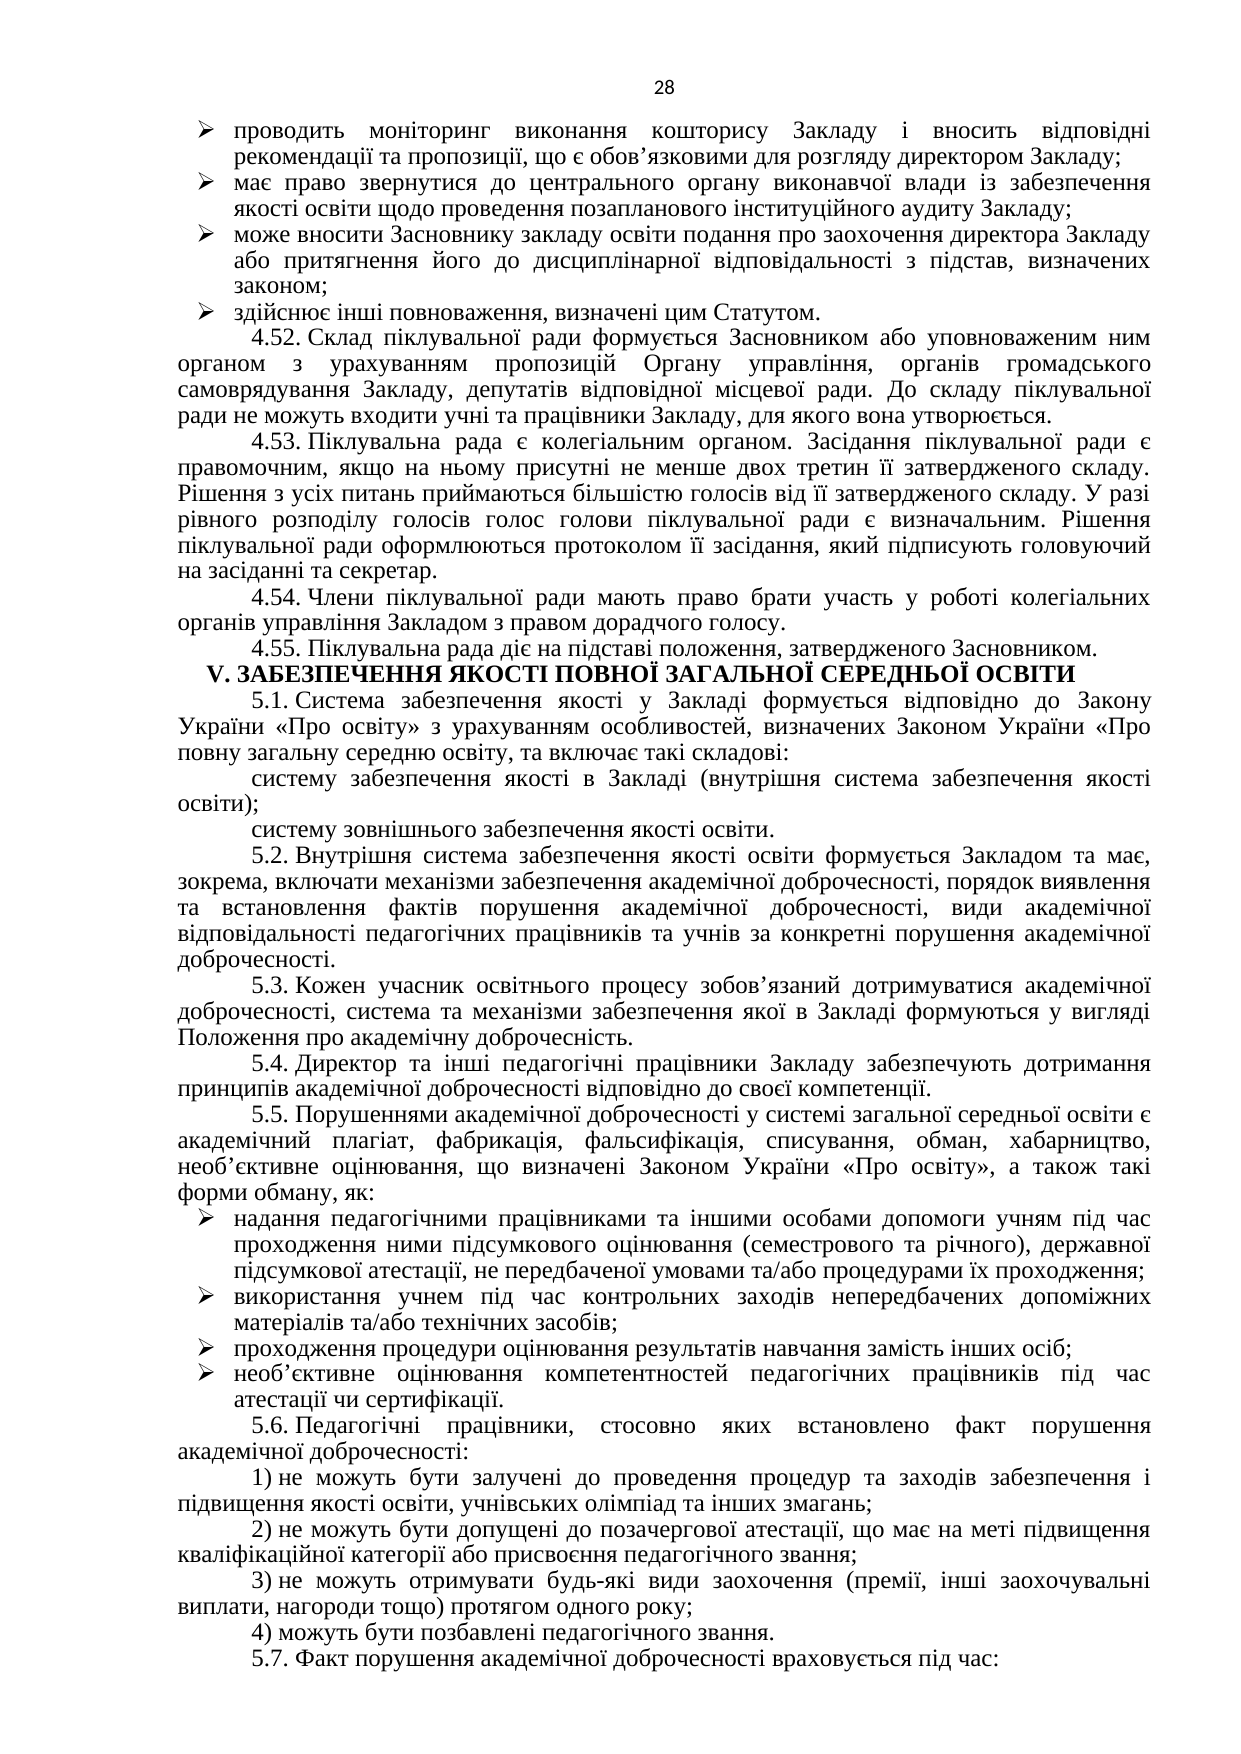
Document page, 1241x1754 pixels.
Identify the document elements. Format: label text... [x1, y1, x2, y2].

text 5.7. Факт порушення академічної доброчесності враховується під час: [177, 1646, 1152, 1672]
text 4.55. Піклувальна рада діє на підставі положення, затвердженого Засновником. [177, 636, 1152, 662]
text V. ЗАБЕЗПЕЧЕННЯ ЯКОСТІ ПОВНОЇ ЗАГАЛЬНОЇ СЕРЕДНЬОЇ ОСВІТИ [177, 662, 1105, 688]
text 4.54. Члени піклувальної ради мають право брати участь у роботі колегіальних органів управління Закладом з правом дорадчого голосу. [177, 584, 1152, 636]
text 5.6. Педагогічні працівники, стосовно яких встановлено факт порушення академічної доброчесності: [177, 1413, 1152, 1465]
text 5.4. Директор та інші педагогічні працівники Закладу забезпечують дотримання принципів академічної доброчесності відповідно до своєї компетенції. [177, 1050, 1152, 1102]
text 4) можуть бути позбавлені педагогічного звання. [177, 1620, 1152, 1646]
text 5.2. Внутрішня система забезпечення якості освіти формується Закладом та має, зокрема, включати механізми забезпечення академічної доброчесності, порядок виявлення та встановлення фактів порушення академічної доброчесності, види академічної відповідальності педагогічних працівників та учнів за конкретні порушення академічної доброчесності. [177, 843, 1152, 973]
text 4.52. Склад піклувальної ради формується Засновником або уповноваженим ним органом з урахуванням пропозицій Органу управління, органів громадського самоврядування Закладу, депутатів відповідної місцевої ради. До складу піклувальної ради не можуть входити учні та працівники Закладу, для якого вона утворюється. [177, 325, 1152, 429]
text 4.53. Піклувальна рада є колегіальним органом. Засідання піклувальної ради є правомочним, якщо на ньому присутні не менше двох третин її затвердженого складу. Рішення з усіх питань приймаються більшістю голосів від її затвердженого складу. У разі рівного розподілу голосів голос голови піклувальної ради є визначальним. Рішення піклувальної ради оформлюються протоколом її засідання, який підписують головуючий на засіданні та секретар. [177, 429, 1152, 584]
list використання учнем під час контрольних заходів непередбачених допоміжних матеріалів та/або технічних засобів; [196, 1283, 1152, 1335]
text 5.5. Порушеннями академічної доброчесності у системі загальної середньої освіти є академічний плагіат, фабрикація, фальсифікація, списування, обман, хабарництво, необ’єктивне оцінювання, що визначені Законом України «Про освіту», а також такі форми обману, як: [177, 1102, 1152, 1206]
text 3) не можуть отримувати будь-які види заохочення (премії, інші заохочувальні виплати, нагороди тощо) протягом одного року; [177, 1568, 1152, 1620]
text 2) не можуть бути допущені до позачергової атестації, що має на меті підвищення кваліфікаційної категорії або присвоєння педагогічного звання; [177, 1516, 1152, 1568]
text 5.1. Система забезпечення якості у Закладі формується відповідно до Закону України «Про освіту» з урахуванням особливостей, визначених Законом України «Про повну загальну середню освіту, та включає такі складові: [177, 688, 1152, 766]
list необ’єктивне оцінювання компетентностей педагогічних працівників під час атестації чи сертифікації. [196, 1361, 1152, 1413]
list проходження процедури оцінювання результатів навчання замість інших осіб; [196, 1335, 1152, 1361]
list проводить моніторинг виконання кошторису Закладу і вносить відповідні рекомендації та пропозиції, що є обов’язковими для розгляду директором Закладу; [196, 118, 1152, 170]
list надання педагогічними працівниками та іншими особами допомоги учням під час проходження ними підсумкового оцінювання (семестрового та річного), державної підсумкової атестації, не передбаченої умовами та/або процедурами їх проходження; [196, 1206, 1152, 1283]
list здійснює інші повноваження, визначені цим Статутом. [196, 299, 1152, 325]
text 1) не можуть бути залучені до проведення процедур та заходів забезпечення і підвищення якості освіти, учнівських олімпіад та інших змагань; [177, 1465, 1152, 1516]
text систему забезпечення якості в Закладі (внутрішня система забезпечення якості освіти); [177, 766, 1152, 817]
text систему зовнішнього забезпечення якості освіти. [177, 817, 1152, 843]
text 5.3. Кожен учасник освітнього процесу зобов’язаний дотримуватися академічної доброчесності, система та механізми забезпечення якої в Закладі формуються у вигляді Положення про академічну доброчесність. [177, 973, 1152, 1050]
list може вносити Засновнику закладу освіти подання про заохочення директора Закладу або притягнення його до дисциплінарної відповідальності з підстав, визначених законом; [196, 222, 1152, 299]
list має право звернутися до центрального органу виконавчої влади із забезпечення якості освіти щодо проведення позапланового інституційного аудиту Закладу; [196, 170, 1152, 222]
